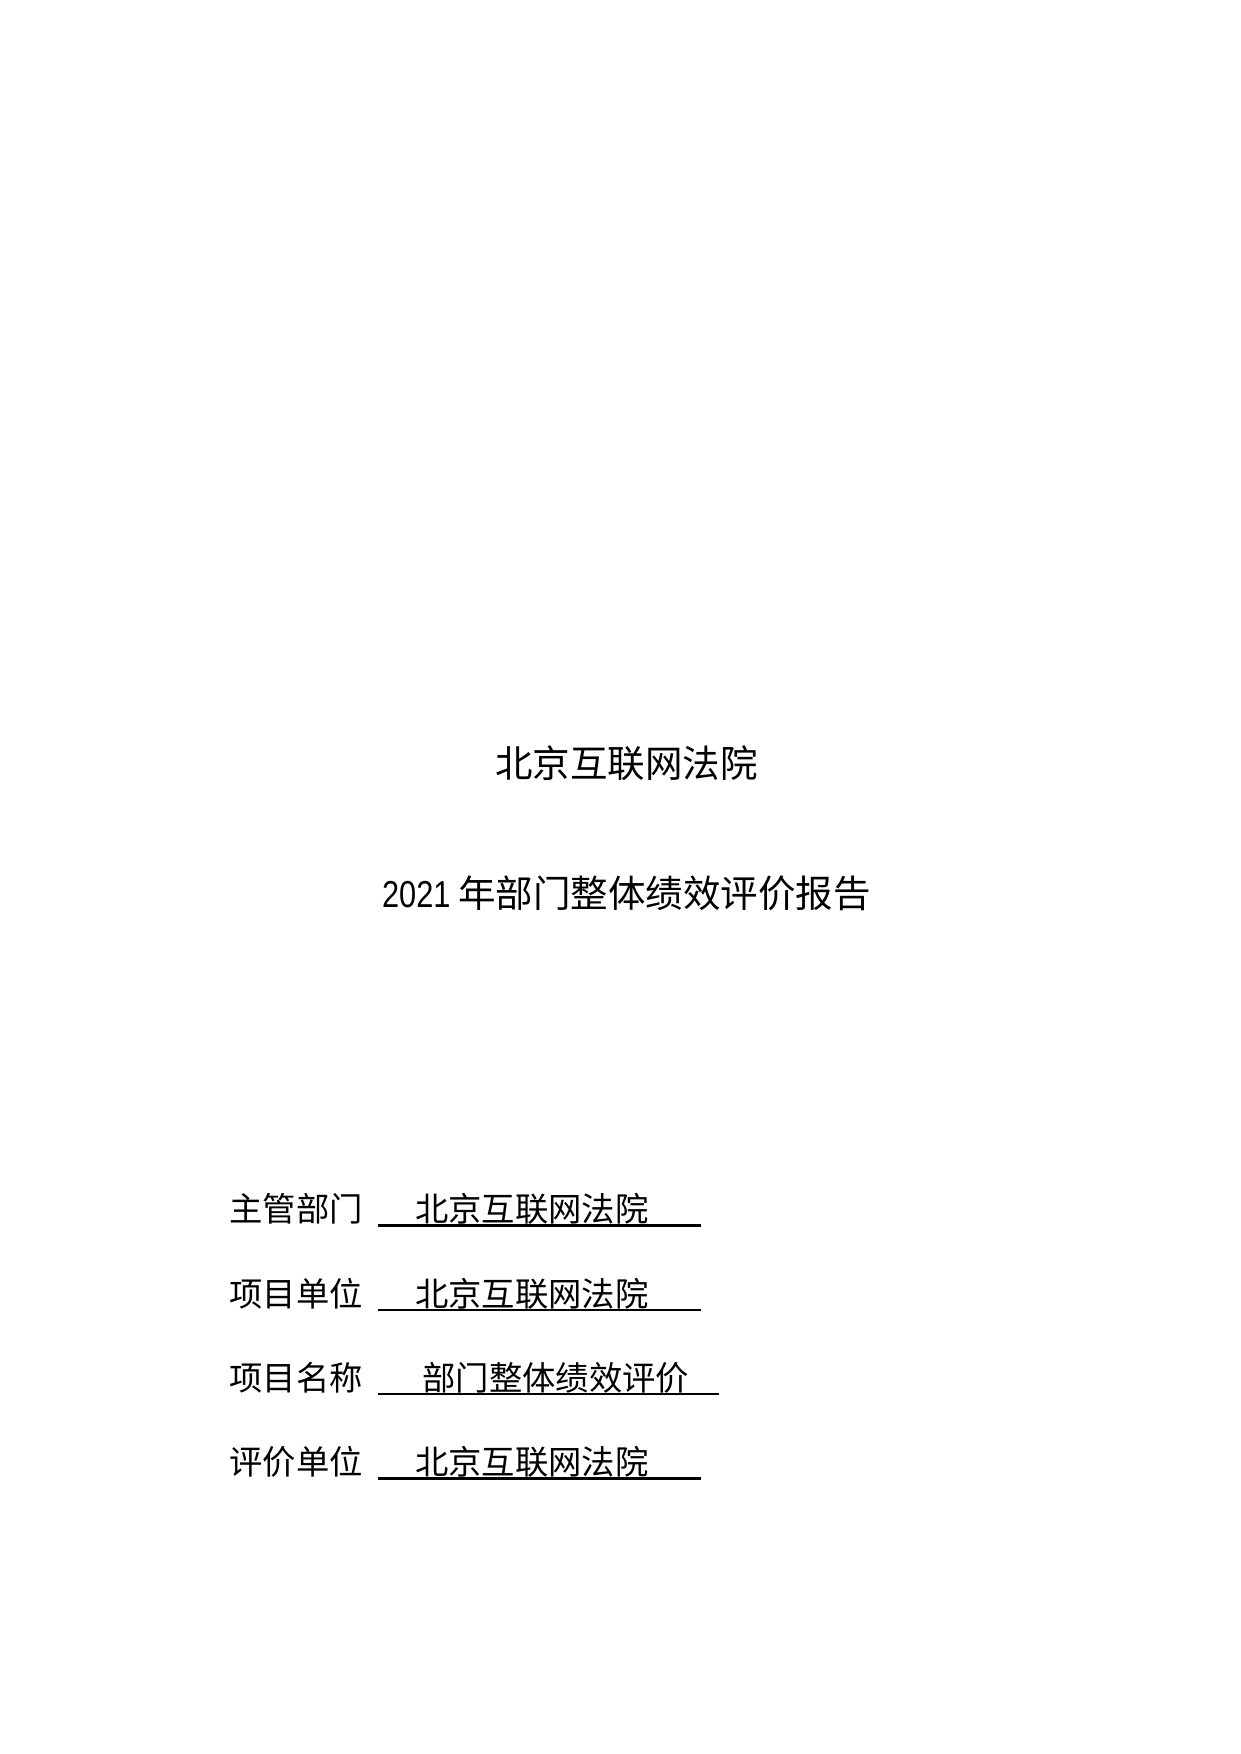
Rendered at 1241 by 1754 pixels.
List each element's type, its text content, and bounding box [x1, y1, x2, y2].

text 项目名称 部门整体绩效评价 [165, 1352, 1074, 1400]
text 北京互联网法院 [165, 729, 1087, 794]
text 2021年部门整体绩效评价报告 [165, 859, 1087, 924]
text 项目单位 北京互联网法院 [165, 1267, 1074, 1316]
text 评价单位 北京互联网法院 [165, 1436, 1074, 1484]
text 主管部门 北京互联网法院 [165, 1183, 1074, 1231]
